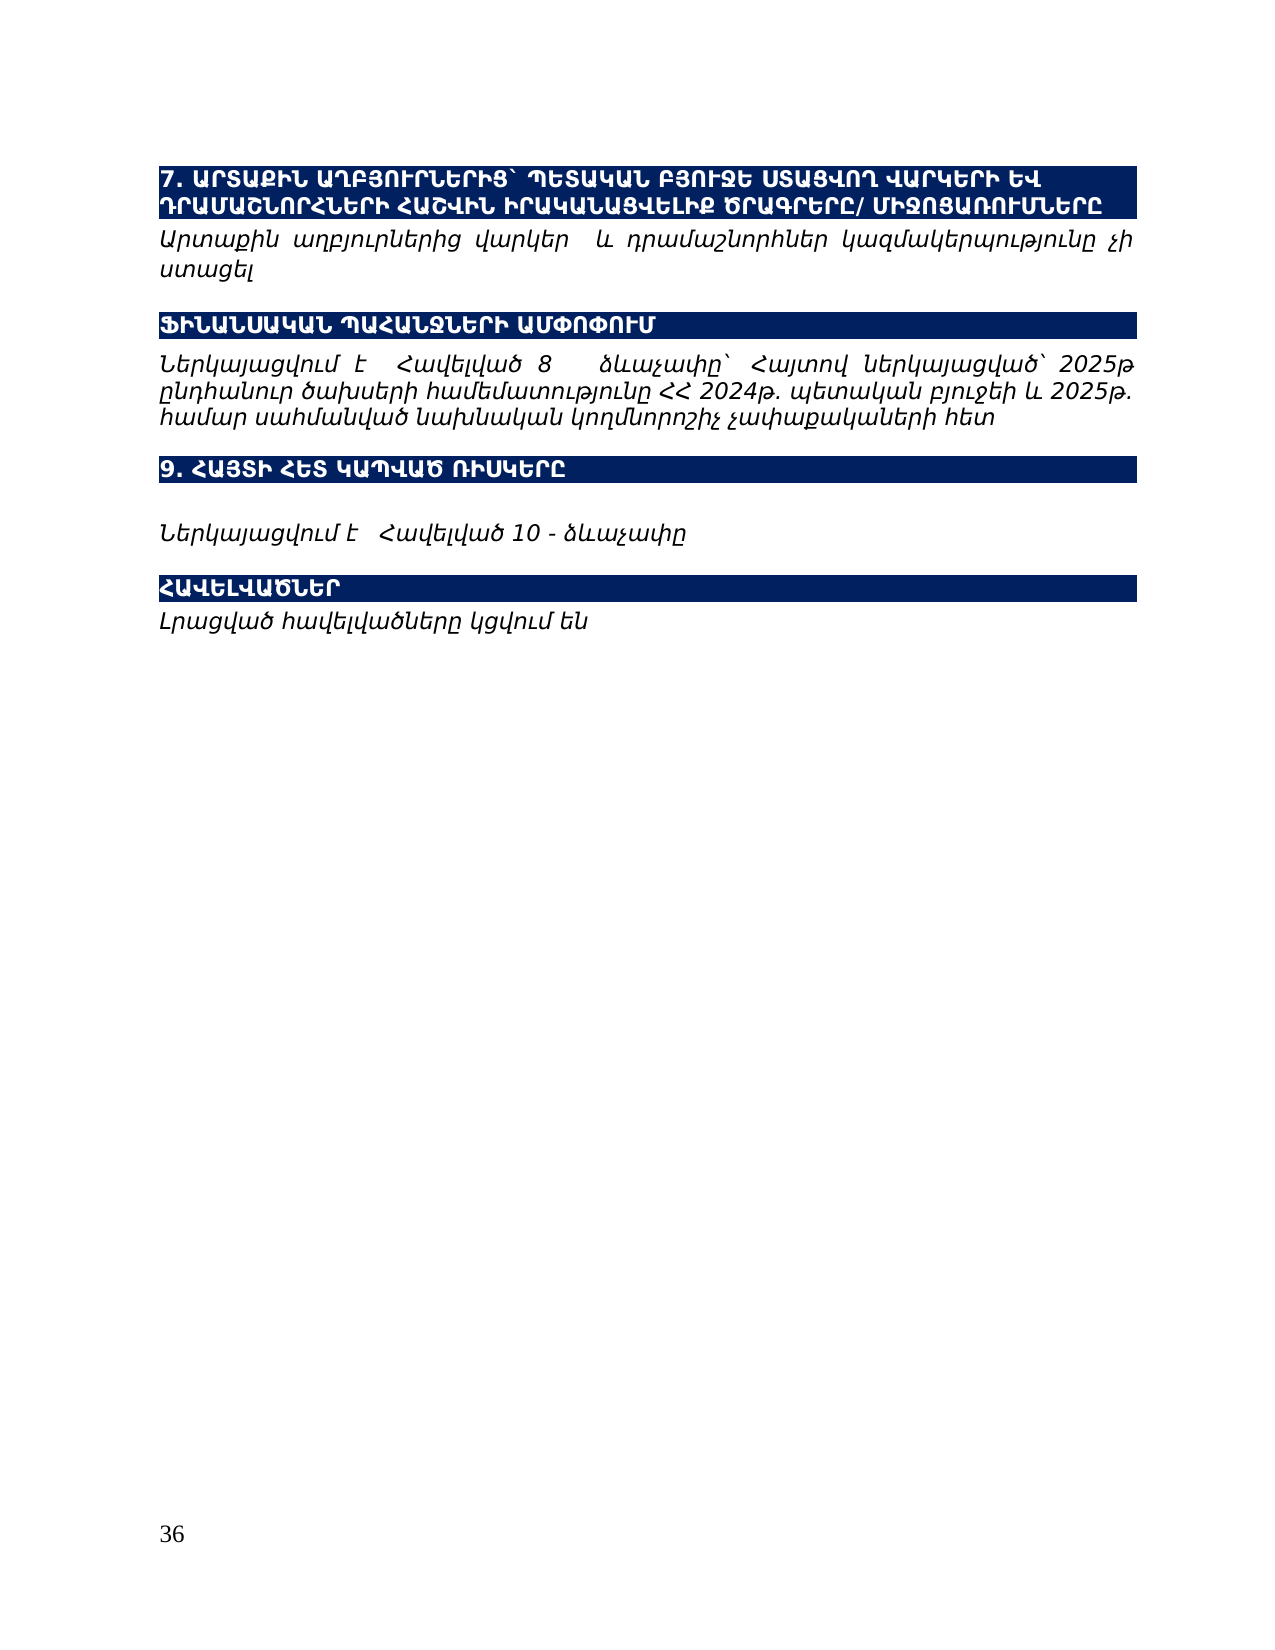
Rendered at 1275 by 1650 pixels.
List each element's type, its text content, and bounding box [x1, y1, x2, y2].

text Լրացված հավելվածները կցվում են [159, 608, 1137, 635]
text Ներկայացվում է Հավելված 8 ձևաչափը՝ Հայտով ներկայացված՝ 2025թ ընդհանուր ծախսերի համեմատությունը ՀՀ 2024թ. պետական բյուջեի և 2025թ. համար սահմանված նախնական կողմնորոշիչ չափաքակաների հետ [159, 351, 1137, 431]
text Ներկայացվում է Հավելված 10 - ձևաչափը [159, 520, 1137, 546]
text Արտաքին աղբյուրներից վարկեր և դրամաշնորհներ կազմակերպությունը չի ստացել [159, 226, 1137, 283]
subtitle ՖԻՆԱՆՍԱԿԱՆ ՊԱՀԱՆՋՆԵՐԻ ԱՄՓՈՓՈՒՄ [159, 312, 1137, 339]
subtitle 7. ԱՐՏԱՔԻՆ ԱՂԲՅՈՒՐՆԵՐԻՑ` ՊԵՏԱԿԱՆ ԲՅՈՒՋԵ ՍՏԱՑՎՈՂ ՎԱՐԿԵՐԻ ԵՎ ԴՐԱՄԱՇՆՈՐՀՆԵՐԻ ՀԱՇՎԻՆ ԻՐԱԿԱՆԱՑՎԵԼԻՔ ԾՐԱԳՐԵՐԸ/ ՄԻՋՈՑԱՌՈՒՄՆԵՐԸ [159, 166, 1137, 219]
subtitle 9. ՀԱՅՏԻ ՀԵՏ ԿԱՊՎԱԾ ՌԻՍԿԵՐԸ [159, 456, 1137, 483]
subtitle ՀԱՎԵԼՎԱԾՆԵՐ [159, 575, 1137, 602]
